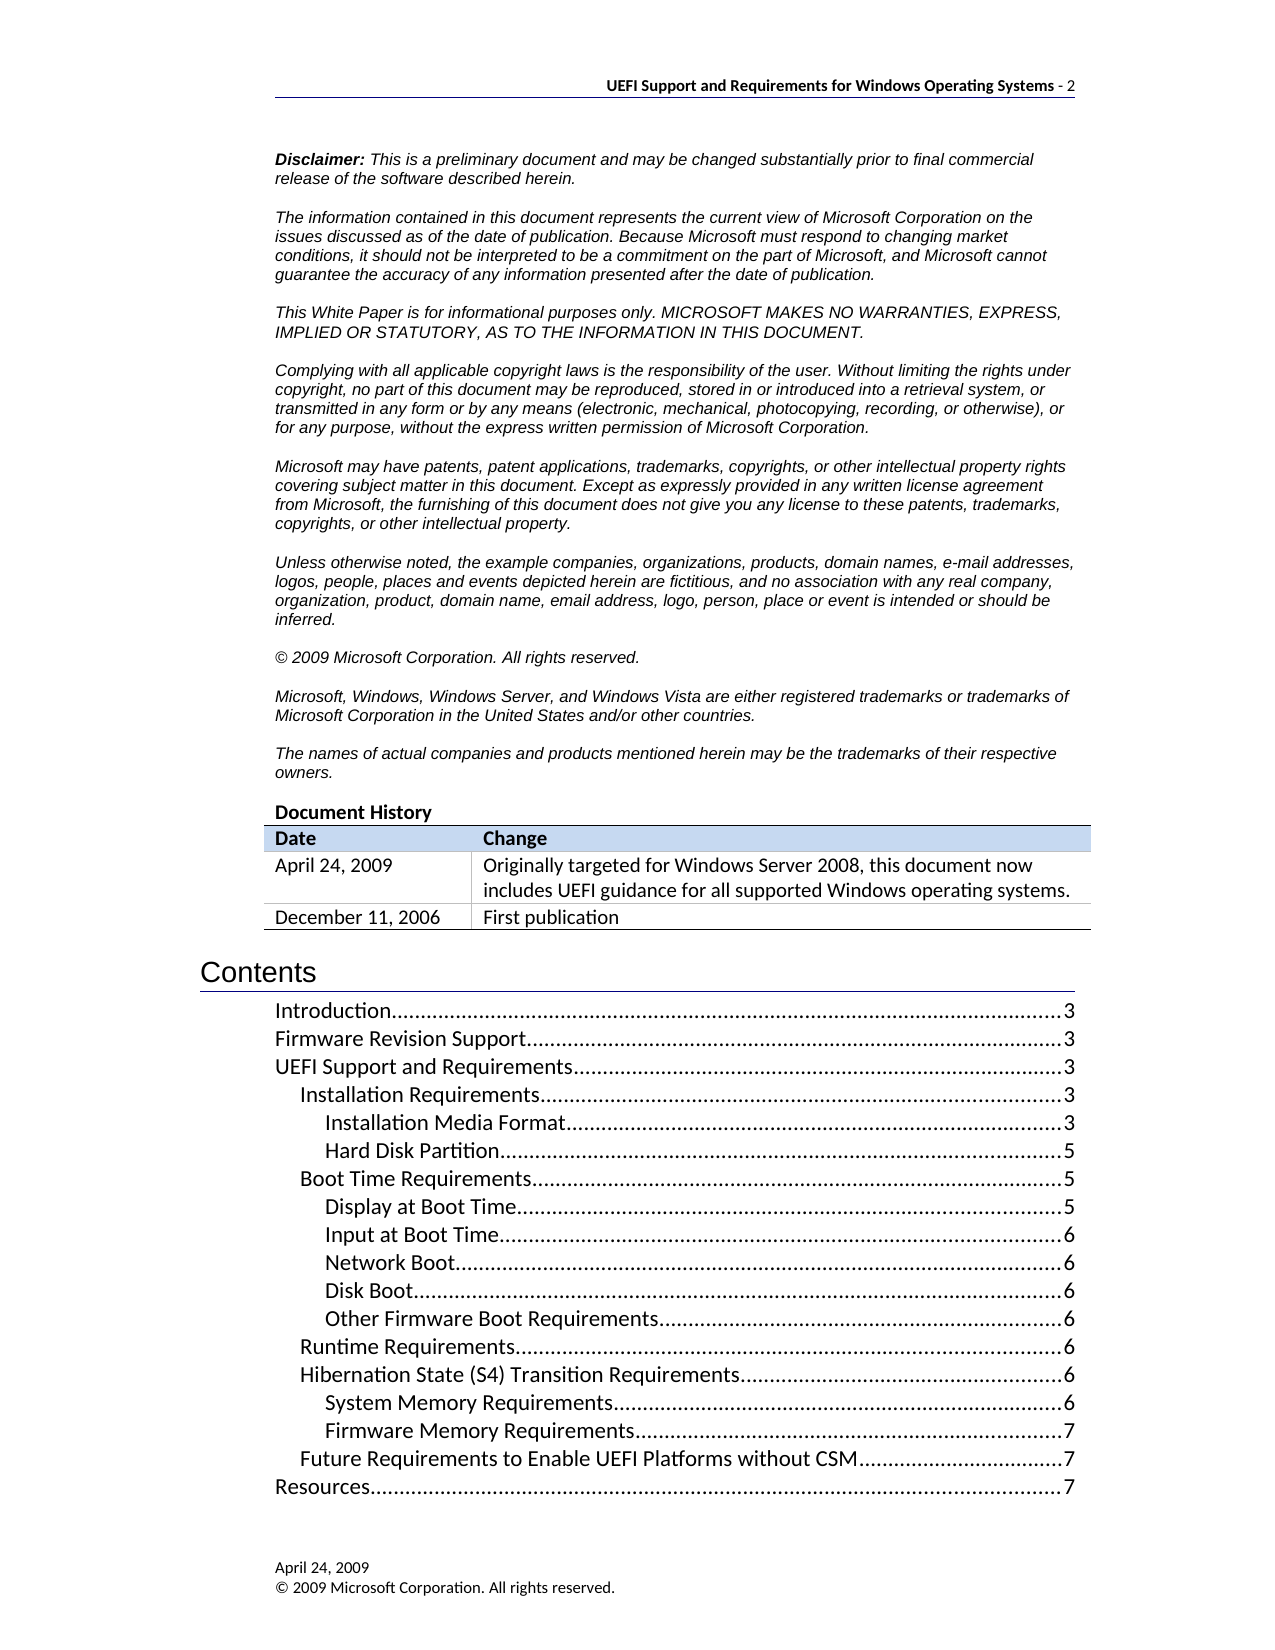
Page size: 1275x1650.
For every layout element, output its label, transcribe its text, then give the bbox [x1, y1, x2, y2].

table_header [582, 826, 742, 851]
table_cell April 24, 2009 [264, 852, 471, 903]
text Firmware Revision Support 3 [275, 1024, 1075, 1052]
text Disclaimer: This is a preliminary document and may be changed substantially prior to final commercial release of the software described herein. [275, 150, 1075, 188]
text Runtime Requirements 6 [300, 1332, 1075, 1360]
text Hard Disk Partition 5 [325, 1136, 1075, 1164]
text Resources 7 [275, 1472, 1075, 1500]
table_cell December 11, 2006 [264, 904, 471, 929]
text Disk Boot 6 [325, 1276, 1075, 1304]
text © 2009 Microsoft Corporation. All rights reserved. [275, 648, 1075, 667]
text Contents [200, 955, 1075, 991]
text Introduction 3 [275, 996, 1075, 1024]
table_cell Originally targeted for Windows Server 2008, this document now includes UEFI guidance for all supported Windows operating systems. [472, 852, 1091, 903]
table_header [901, 826, 1091, 851]
text This White Paper is for informational purposes only. MICROSOFT MAKES NO WARRANTIES, EXPRESS, IMPLIED OR STATUTORY, AS TO THE INFORMATION IN THIS DOCUMENT. [275, 303, 1075, 342]
text Network Boot 6 [325, 1248, 1075, 1276]
text Firmware Memory Requirements 7 [325, 1416, 1075, 1444]
table_header Date [264, 826, 472, 851]
text Installation Requirements 3 [300, 1080, 1075, 1108]
text Microsoft, Windows, Windows Server, and Windows Vista are either registered trademarks or trademarks of Microsoft Corporation in the United States and/or other countries. [275, 687, 1075, 725]
text Document History [275, 799, 1075, 824]
text Complying with all applicable copyright laws is the responsibility of the user. Without limiting the rights under copyright, no part of this document may be reproduced, stored in or introduced into a retrieval system, or transmitted in any form or by any means (electronic, mechanical, photocopying, recording, or otherwise), or for any purpose, without the express written permission of Microsoft Corporation. [275, 361, 1075, 437]
text Hibernation State (S4) Transition Requirements 6 [300, 1360, 1075, 1388]
text Boot Time Requirements 5 [300, 1164, 1075, 1192]
text System Memory Requirements 6 [325, 1388, 1075, 1416]
table_header Change [472, 826, 582, 851]
text Input at Boot Time 6 [325, 1220, 1075, 1248]
text Other Firmware Boot Requirements 6 [325, 1304, 1075, 1332]
text Future Requirements to Enable UEFI Platforms without CSM 7 [300, 1444, 1075, 1472]
table_header [742, 826, 901, 851]
text UEFI Support and Requirements 3 [275, 1052, 1075, 1080]
text Installation Media Format 3 [325, 1108, 1075, 1136]
text Microsoft may have patents, patent applications, trademarks, copyrights, or other intellectual property rights covering subject matter in this document. Except as expressly provided in any written license agreement from Microsoft, the furnishing of this document does not give you any license to these patents, trademarks, copyrights, or other intellectual property. [275, 457, 1075, 533]
text Display at Boot Time 5 [325, 1192, 1075, 1220]
text Unless otherwise noted, the example companies, organizations, products, domain names, e-mail addresses, logos, people, places and events depicted herein are fictitious, and no association with any real company, organization, product, domain name, email address, logo, person, place or event is intended or should be inferred. [275, 552, 1075, 629]
table_cell First publication [472, 904, 1091, 929]
text The information contained in this document represents the current view of Microsoft Corporation on the issues discussed as of the date of publication. Because Microsoft must respond to changing market conditions, it should not be interpreted to be a commitment on the part of Microsoft, and Microsoft cannot guarantee the accuracy of any information presented after the date of publication. [275, 207, 1075, 284]
text The names of actual companies and products mentioned herein may be the trademarks of their respective owners. [275, 744, 1075, 782]
